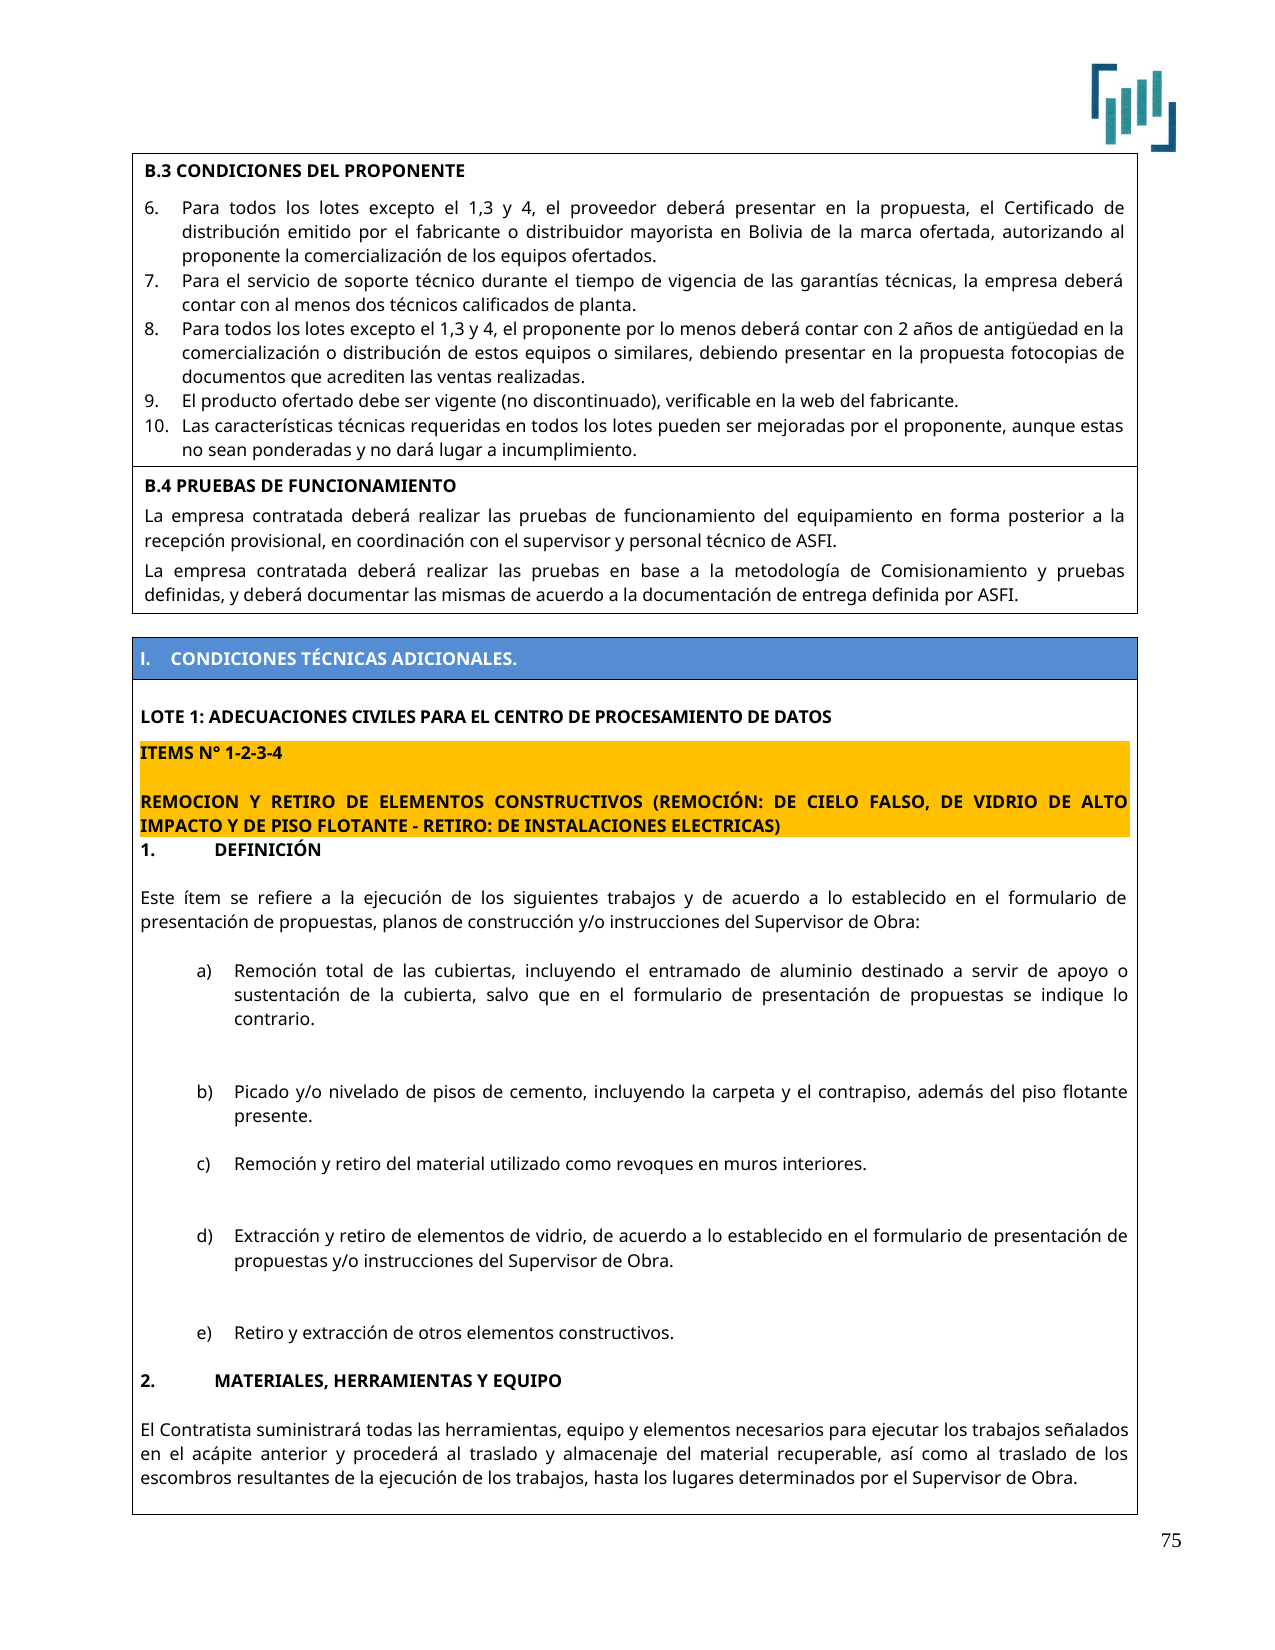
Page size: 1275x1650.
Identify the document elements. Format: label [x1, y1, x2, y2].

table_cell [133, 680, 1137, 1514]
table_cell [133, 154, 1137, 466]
picture [1080, 59, 1182, 153]
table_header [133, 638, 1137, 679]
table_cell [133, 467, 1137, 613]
